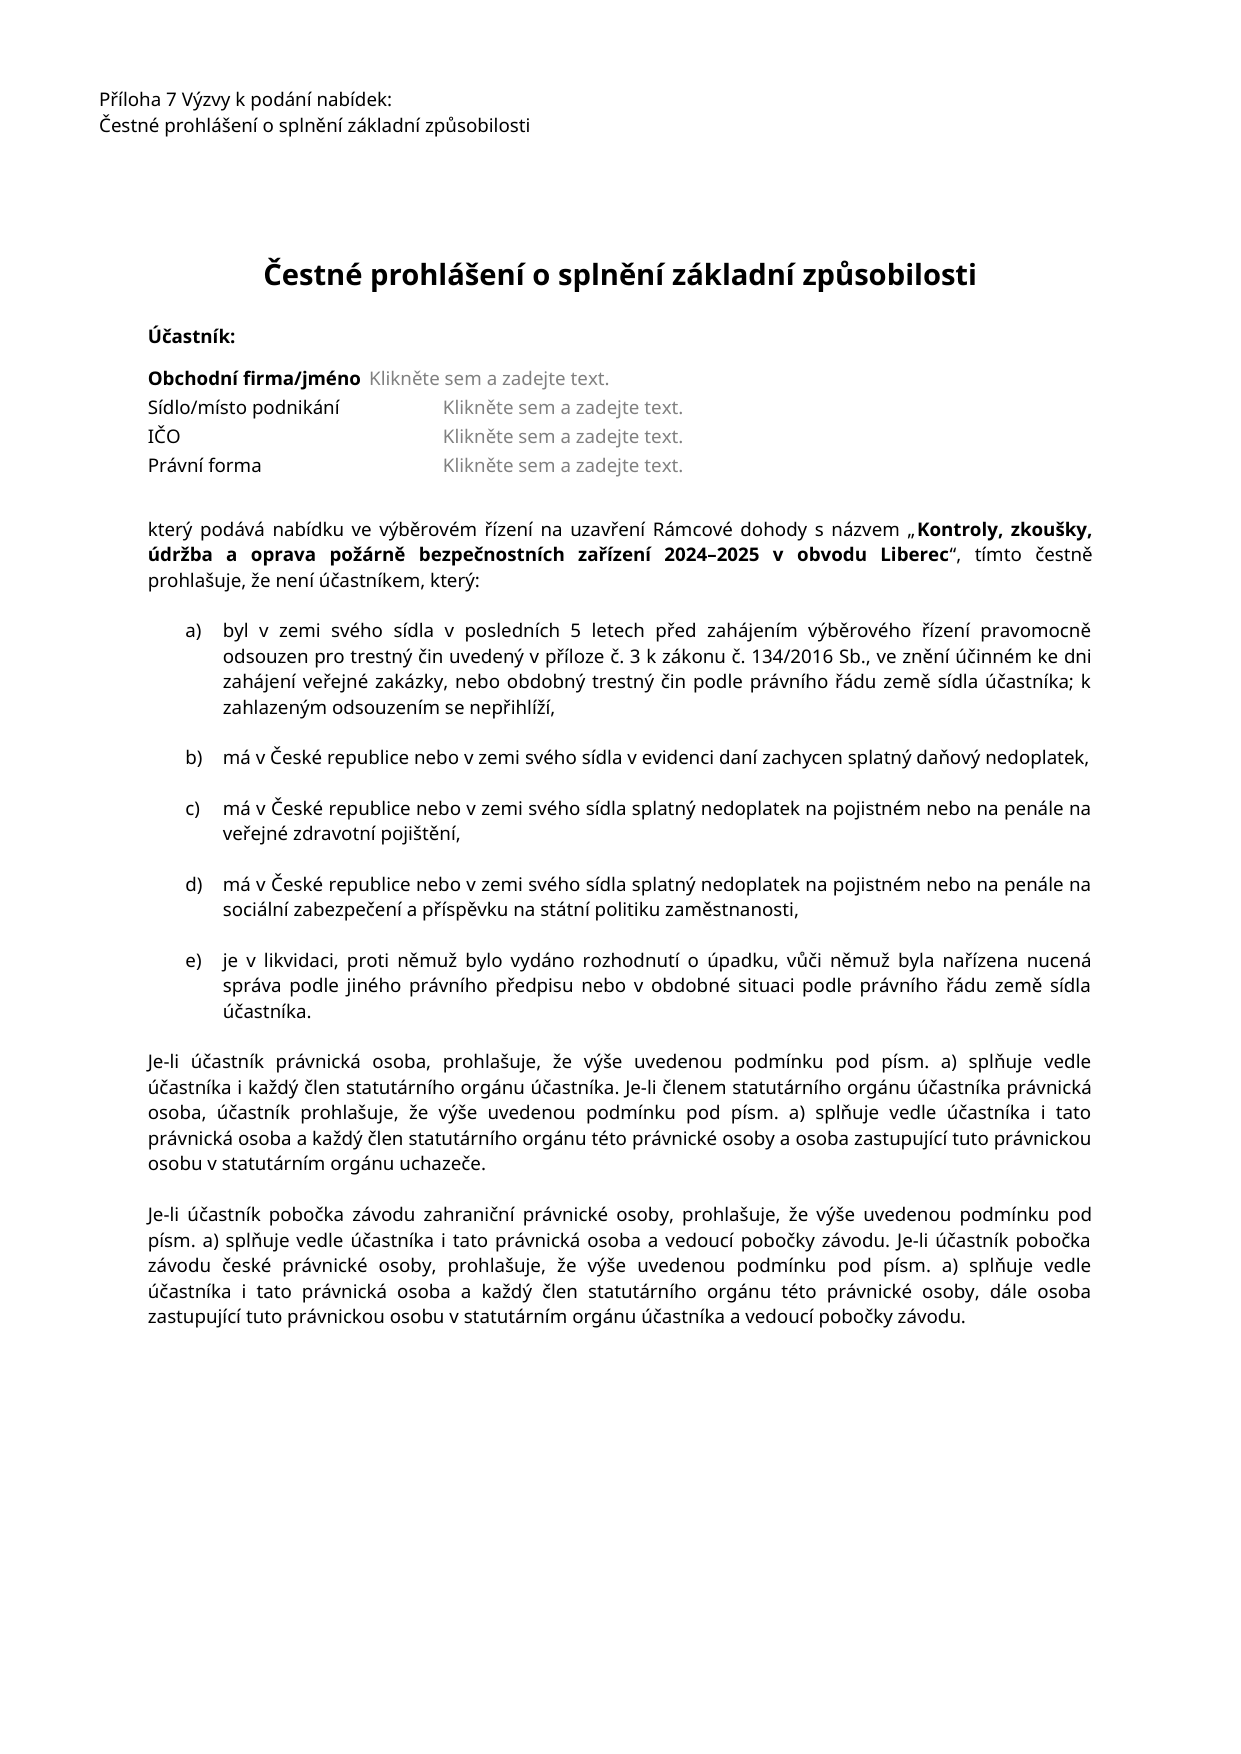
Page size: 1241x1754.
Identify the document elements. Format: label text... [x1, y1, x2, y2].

text Obchodní firma/jméno [148, 362, 1093, 391]
text Právní forma [148, 449, 1093, 478]
text Je-li účastník právnická osoba, prohlašuje, že výše uvedenou podmínku pod písm. a) splňuje vedle účastníka i každý člen statutárního orgánu účastníka. Je-li členem statutárního orgánu účastníka právnická osoba, účastník prohlašuje, že výše uvedenou podmínku pod písm. a) splňuje vedle účastníka i tato právnická osoba a každý člen statutárního orgánu této právnické osoby a osoba zastupující tuto právnickou osobu v statutárním orgánu uchazeče. [148, 1049, 1093, 1176]
text který podává nabídku ve výběrovém řízení na uzavření Rámcové dohody s názvem „Kontroly, zkoušky, údržba a oprava požárně bezpečnostních zařízení 2024–2025 v obvodu Liberec“, tímto čestně prohlašuje, že není účastníkem, který: [148, 516, 1093, 592]
text Sídlo/místo podnikání [148, 391, 1093, 420]
text IČO [148, 420, 1093, 449]
list je v likvidaci, proti němuž bylo vydáno rozhodnutí o úpadku, vůči němuž byla nařízena nucená správa podle jiného právního předpisu nebo v obdobné situaci podle právního řádu země sídla účastníka. [185, 947, 1093, 1024]
text Účastník: [148, 318, 1093, 349]
list má v České republice nebo v zemi svého sídla v evidenci daní zachycen splatný daňový nedoplatek, [185, 744, 1093, 770]
text Je-li účastník pobočka závodu zahraniční právnické osoby, prohlašuje, že výše uvedenou podmínku pod písm. a) splňuje vedle účastníka i tato právnická osoba a vedoucí pobočky závodu. Je-li účastník pobočka závodu české právnické osoby, prohlašuje, že výše uvedenou podmínku pod písm. a) splňuje vedle účastníka i tato právnická osoba a každý člen statutárního orgánu této právnické osoby, dále osoba zastupující tuto právnickou osobu v statutárním orgánu účastníka a vedoucí pobočky závodu. [148, 1202, 1093, 1329]
list má v České republice nebo v zemi svého sídla splatný nedoplatek na pojistném nebo na penále na sociální zabezpečení a příspěvku na státní politiku zaměstnanosti, [185, 871, 1093, 922]
title Čestné prohlášení o splnění základní způsobilosti [148, 254, 1093, 293]
list má v České republice nebo v zemi svého sídla splatný nedoplatek na pojistném nebo na penále na veřejné zdravotní pojištění, [185, 795, 1093, 846]
list byl v zemi svého sídla v posledních 5 letech před zahájením výběrového řízení pravomocně odsouzen pro trestný čin uvedený v příloze č. 3 k zákonu č. 134/2016 Sb., ve znění účinném ke dni zahájení veřejné zakázky, nebo obdobný trestný čin podle právního řádu země sídla účastníka; k zahlazeným odsouzením se nepřihlíží, [185, 617, 1093, 719]
